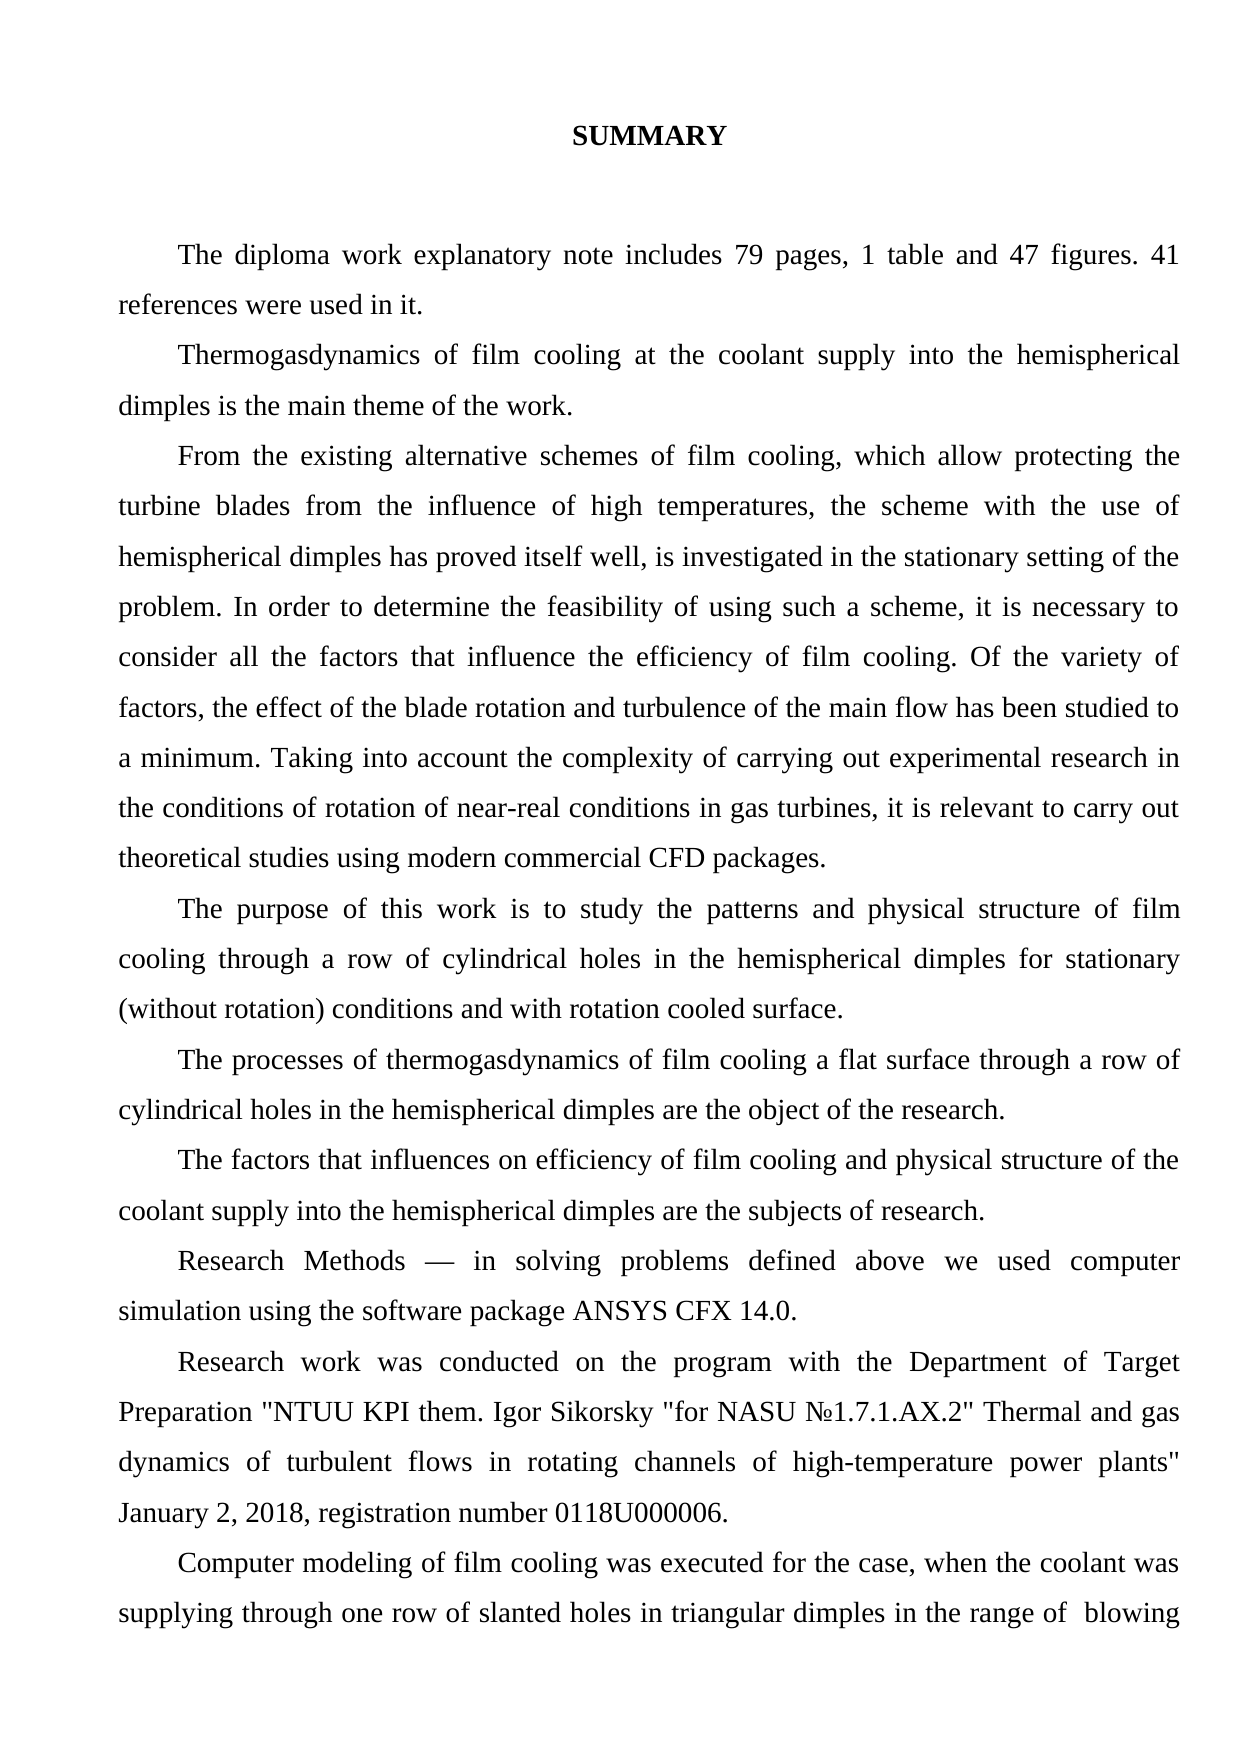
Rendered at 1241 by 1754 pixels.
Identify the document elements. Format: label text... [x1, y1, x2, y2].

text The processes of thermogasdynamics of film cooling a flat surface through a row of cylindrical holes in the hemispherical dimples are the object of the research. [118, 1042, 1181, 1126]
text From the existing alternative schemes of film cooling, which allow protecting the turbine blades from the influence of high temperatures, the scheme with the use of hemispherical dimples has proved itself well, is investigated in the stationary setting of the problem. In order to determine the feasibility of using such a scheme, it is necessary to consider all the factors that influence the efficiency of film cooling. Of the variety of factors, the effect of the blade rotation and turbulence of the main flow has been studied to a minimum. Taking into account the complexity of carrying out experimental research in the conditions of rotation of near-real conditions in gas turbines, it is relevant to carry out theoretical studies using modern commercial CFD packages. [118, 438, 1181, 874]
text SUMMARY [118, 118, 1181, 152]
text Thermogasdynamics of film cooling at the coolant supply into the hemispherical dimples is the main theme of the work. [118, 337, 1181, 421]
text Research Methods — in solving problems defined above we used computer simulation using the software package ANSYS CFX 14.0. [118, 1243, 1181, 1327]
text The purpose of this work is to study the patterns and physical structure of film cooling through a row of cylindrical holes in the hemispherical dimples for stationary (without rotation) conditions and with rotation cooled surface. [118, 891, 1181, 1025]
text Research work was conducted on the program with the Department of Target Preparation "NTUU KPI them. Igor Sikorsky "for NASU №1.7.1.АХ.2" Thermal and gas dynamics of turbulent flows in rotating channels of high-temperature power plants" January 2, 2018, registration number 0118U000006. [118, 1344, 1181, 1528]
text The diploma work explanatory note includes 79 pages, 1 table and 47 figures. 41 references were used in it. [118, 237, 1181, 321]
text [118, 1545, 1181, 1629]
text The factors that influences on efficiency of film cooling and physical structure of the coolant supply into the hemispherical dimples are the subjects of research. [118, 1142, 1181, 1226]
